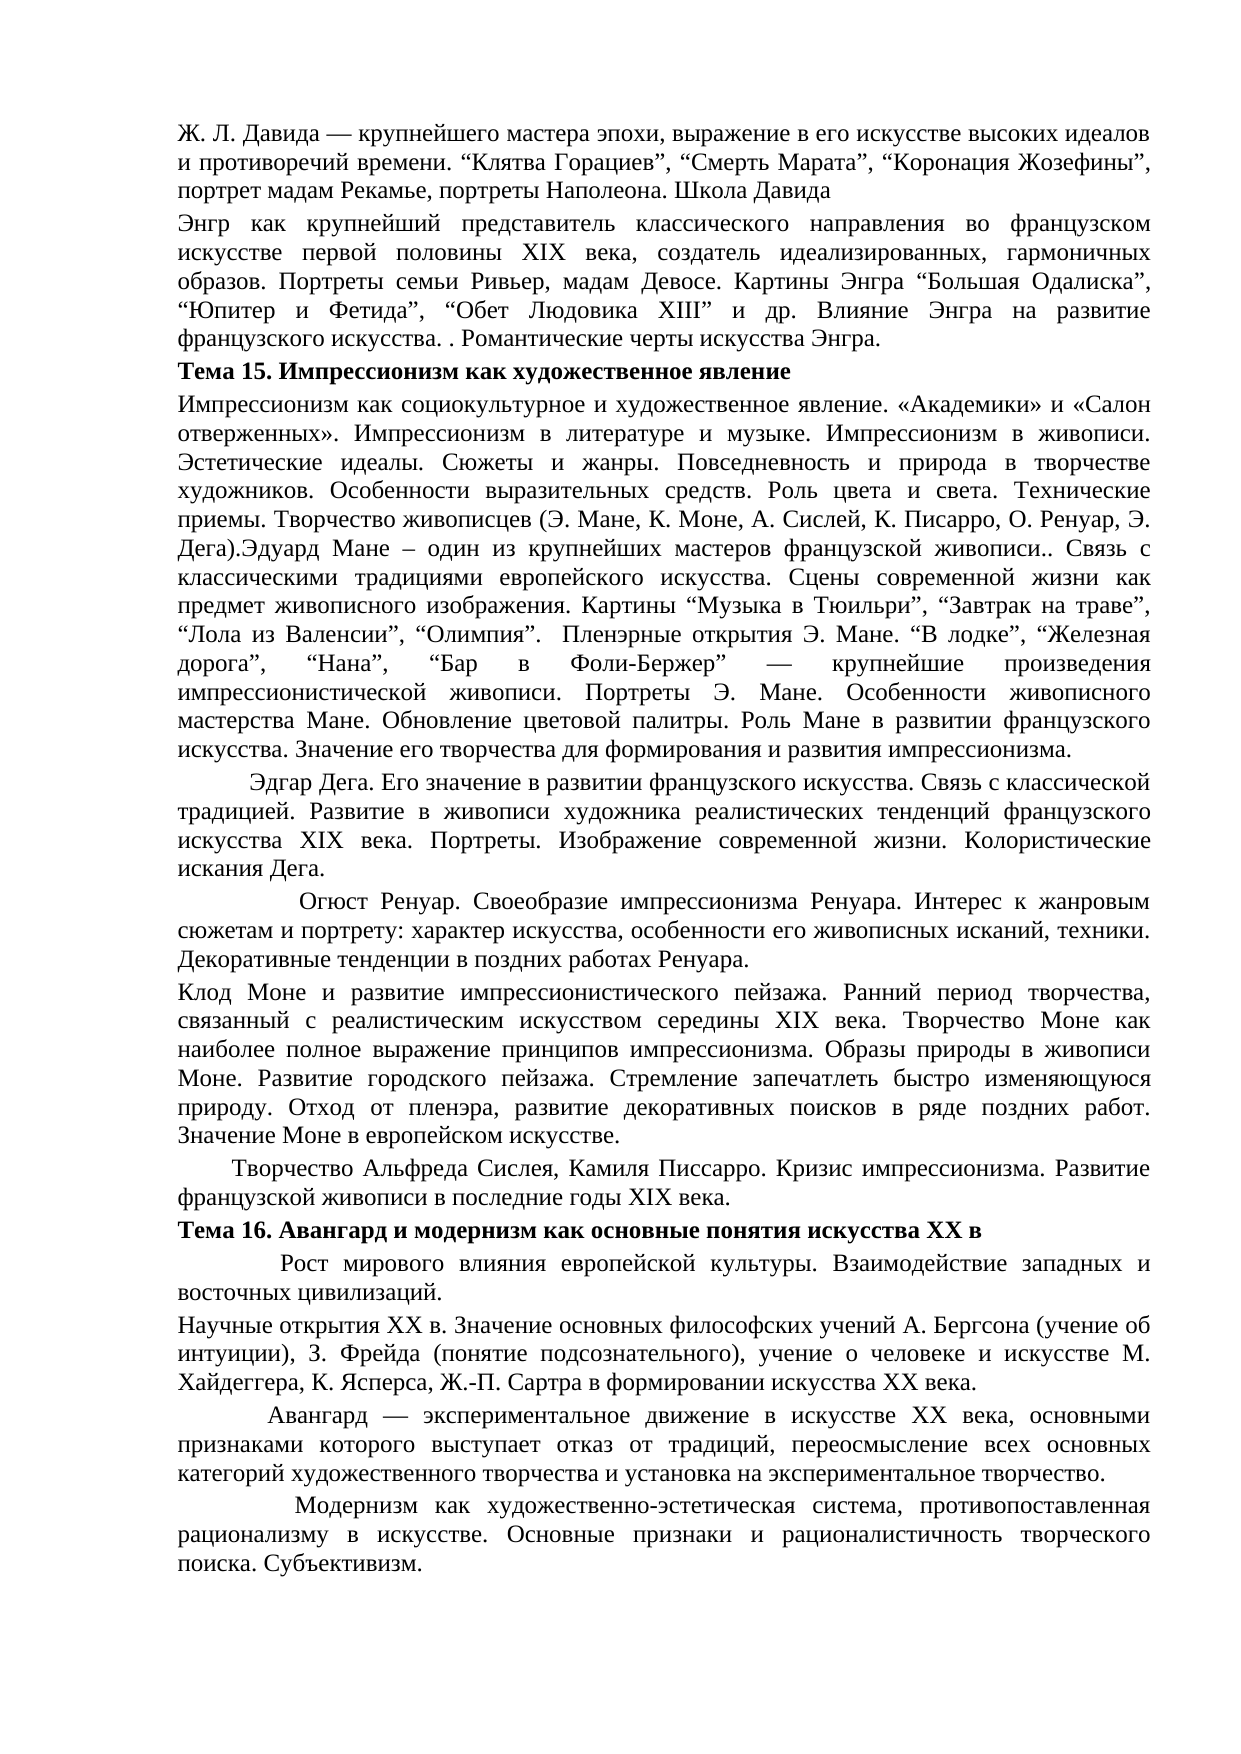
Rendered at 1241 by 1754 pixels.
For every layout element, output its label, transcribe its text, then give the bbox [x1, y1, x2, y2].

text Авангард — экспериментальное движение в искусстве ХХ века, основными признаками которого выступает отказ от традиций, переосмысление всех основных категорий художественного творчества и установка на экспериментальное творчество. [177, 1400, 1152, 1486]
text Импрессионизм как социокультурное и художественное явление. «Академики» и «Салон отверженных». Импрессионизм в литературе и музыке. Импрессионизм в живописи. Эстетические идеалы. Сюжеты и жанры. Повседневность и природа в творчестве художников. Особенности выразительных средств. Роль цвета и света. Технические приемы. Творчество живописцев (Э. Мане, К. Моне, А. Сислей, К. Писарро, О. Ренуар, Э. Дега).Эдуард Мане – один из крупнейших мастеров французской живописи.. Связь с классическими традициями европейского искусства. Сцены современной жизни как предмет живописного изображения. Картины “Музыка в Тюильри”, “Завтрак на траве”, “Лола из Валенсии”, “Олимпия”. Пленэрные открытия Э. Мане. “В лодке”, “Железная дорога”, “Нана”, “Бар в Фоли-Бержер” — крупнейшие произведения импрессионистической живописи. Портреты Э. Мане. Особенности живописного мастерства Мане. Обновление цветовой палитры. Роль Мане в развитии французского искусства. Значение его творчества для формирования и развития импрессионизма. [177, 389, 1152, 763]
text Огюст Ренуар. Своеобразие импрессионизма Ренуара. Интерес к жанровым сюжетам и портрету: характер искусства, особенности его живописных исканий, техники. Декоративные тенденции в поздних работах Ренуара. [177, 886, 1152, 973]
text Тема 15. Импрессионизм как художественное явление [177, 356, 1152, 385]
text Творчество Альфреда Сислея, Камиля Писсарро. Кризис импрессионизма. Развитие французской живописи в последние годы XIX века. [177, 1153, 1152, 1211]
text Модернизм как художественно-эстетическая система, противопоставленная рационализму в искусстве. Основные признаки и рационалистичность творческого поиска. Субъективизм. [177, 1491, 1152, 1577]
text Эдгар Дега. Его значение в развитии французского искусства. Связь с классической традицией. Развитие в живописи художника реалистических тенденций французского искусства XIX века. Портреты. Изображение современной жизни. Колористические искания Дега. [177, 767, 1152, 882]
text Научные открытия ХХ в. Значение основных философских учений А. Бергсона (учение об интуиции), З. Фрейда (понятие подсознательного), учение о человеке и искусстве М. Хайдеггера, К. Ясперса, Ж.-П. Сартра в формировании искусства ХХ века. [177, 1310, 1152, 1396]
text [177, 118, 1152, 204]
text Рост мирового влияния европейской культуры. Взаимодействие западных и восточных цивилизаций. [177, 1248, 1152, 1306]
text Клод Моне и развитие импрессионистического пейзажа. Ранний период творчества, связанный с реалистическим искусством середины XIX века. Творчество Моне как наиболее полное выражение принципов импрессионизма. Образы природы в живописи Моне. Развитие городского пейзажа. Стремление запечатлеть быстро изменяющуюся природу. Отход от пленэра, развитие декоративных поисков в ряде поздних работ. Значение Моне в европейском искусстве. [177, 977, 1152, 1149]
text Тема 16. Авангард и модернизм как основные понятия искусства ХХ в [177, 1215, 1152, 1244]
text Энгр как крупнейший представитель классического направления во французском искусстве первой половины XIX века, создатель идеализированных, гармоничных образов. Портреты семьи Ривьер, мадам Девосе. Картины Энгра “Большая Одалиска”, “Юпитер и Фетида”, “Обет Людовика XIII” и др. Влияние Энгра на развитие французского искусства. . Романтические черты искусства Энгра. [177, 208, 1152, 352]
